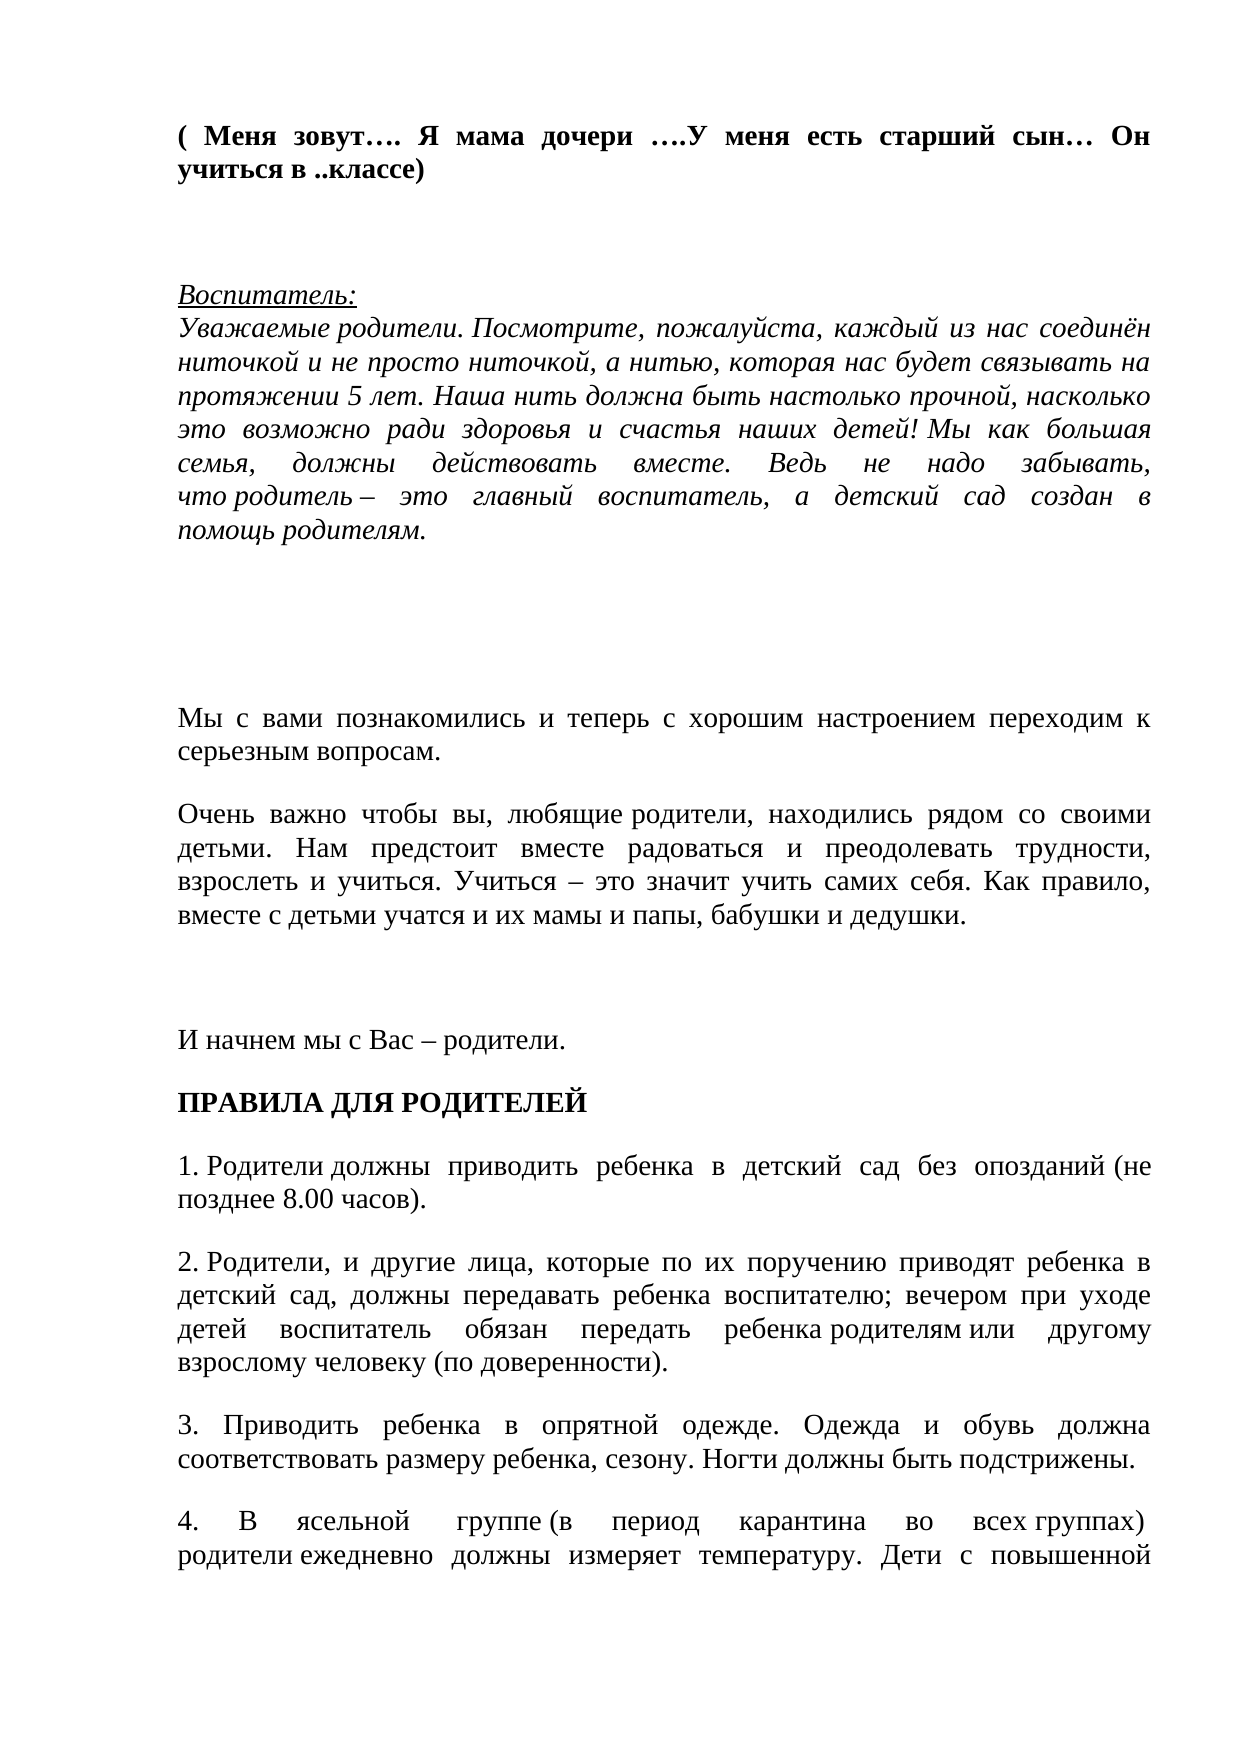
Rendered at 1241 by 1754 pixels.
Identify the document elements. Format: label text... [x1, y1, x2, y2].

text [177, 1503, 1152, 1571]
text Очень важно чтобы вы, любящие родители, находились рядом со своими детьми. Нам предстоит вместе радоваться и преодолевать трудности, взрослеть и учиться. Учиться – это значит учить самих себя. Как правило, вместе с детьми учатся и их мамы и папы, бабушки и дедушки. [177, 796, 1152, 930]
text И начнем мы с Вас – родители. [177, 1022, 1152, 1056]
text 3. Приводить ребенка в опрятной одежде. Одежда и обувь должна соответствовать размеру ребенка, сезону. Ногти должны быть подстрижены. [177, 1407, 1152, 1474]
text Воспитатель: Уважаемые родители. Посмотрите, пожалуйста, каждый из нас соединён ниточкой и не просто ниточкой, а нитью, которая нас будет связывать на протяжении 5 лет. Наша нить должна быть настолько прочной, насколько это возможно ради здоровья и счастья наших детей! Мы как большая семья, должны действовать вместе. Ведь не надо забывать, что родитель – это главный воспитатель, а детский сад создан в помощь родителям. [177, 277, 1152, 545]
text 1. Родители должны приводить ребенка в детский сад без опозданий (не позднее 8.00 часов). [177, 1148, 1152, 1215]
text ПРАВИЛА ДЛЯ РОДИТЕЛЕЙ [177, 1085, 1152, 1118]
text Мы с вами познакомились и теперь с хорошим настроением переходим к серьезным вопросам. [177, 700, 1152, 767]
text ( Меня зовут…. Я мама дочери ….У меня есть старший сын… Он учиться в ..классе) [177, 118, 1152, 185]
text 2. Родители, и другие лица, которые по их поручению приводят ребенка в детский сад, должны передавать ребенка воспитателю; вечером при уходе детей воспитатель обязан передать ребенка родителям или другому взрослому человеку (по доверенности). [177, 1244, 1152, 1378]
